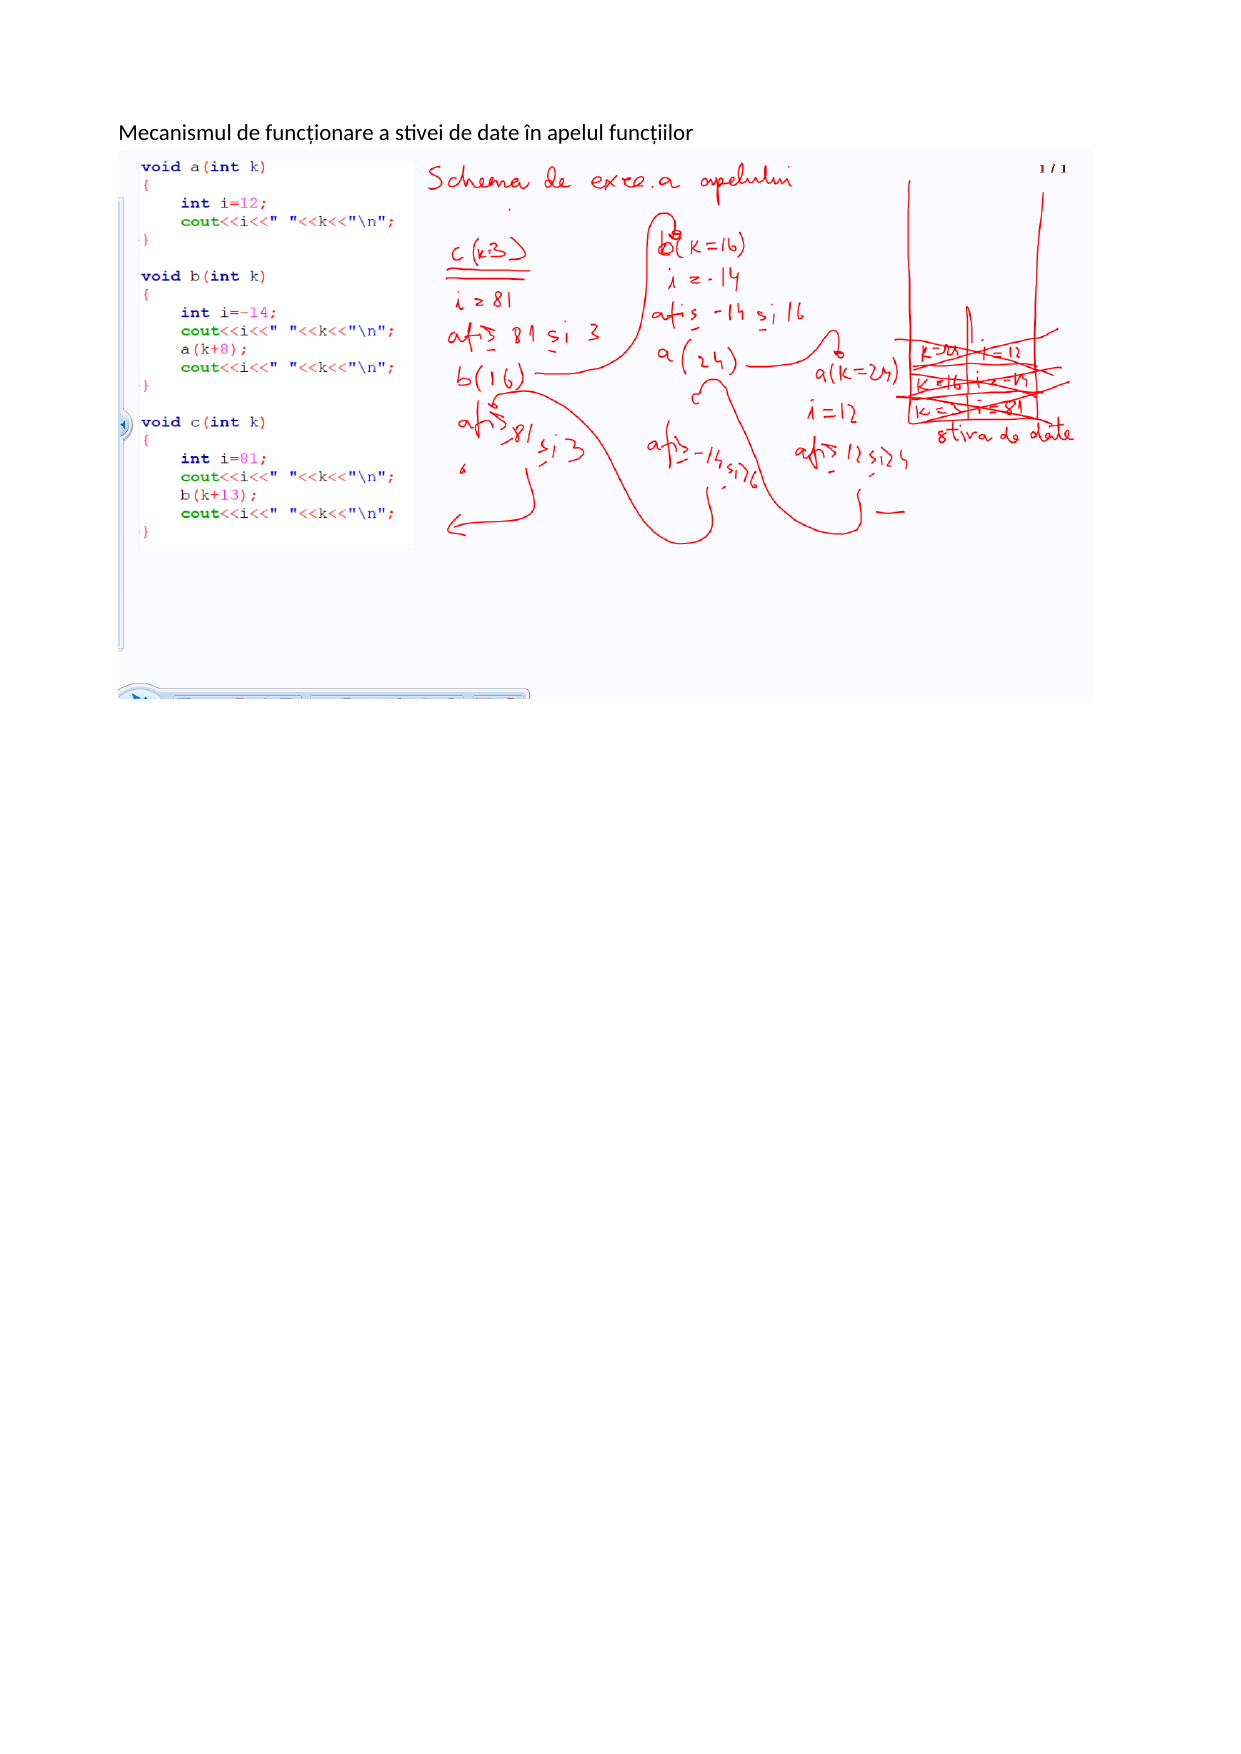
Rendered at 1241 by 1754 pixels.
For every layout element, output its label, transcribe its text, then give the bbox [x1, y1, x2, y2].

picture [118, 150, 1094, 699]
text Mecanismul de funcționare a stivei de date în apelul funcțiilor [118, 118, 1122, 146]
